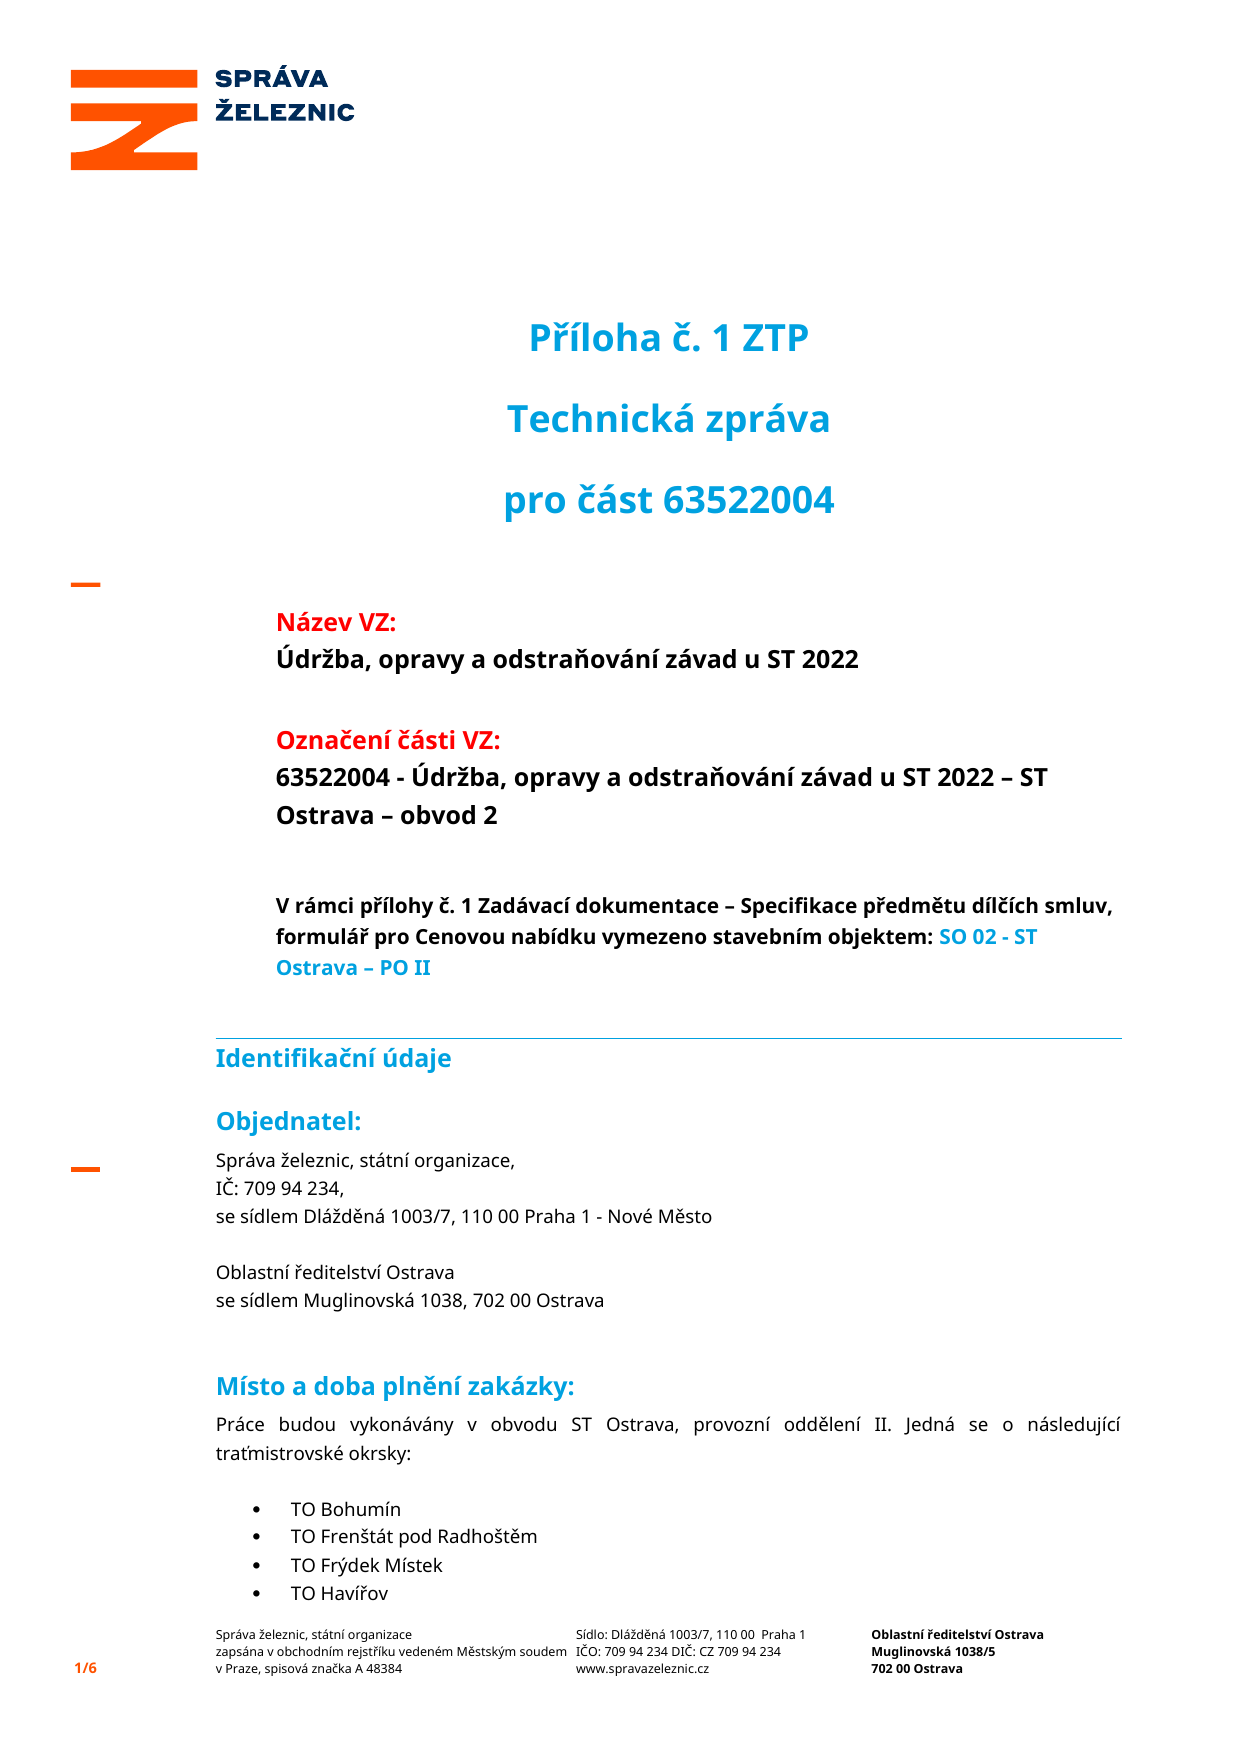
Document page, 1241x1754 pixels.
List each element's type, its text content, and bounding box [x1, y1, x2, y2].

text Oblastní ředitelství Ostrava [216, 1259, 1122, 1284]
text Údržba, opravy a odstraňování závad u ST 2022 [276, 642, 1122, 676]
text Název VZ: [276, 604, 1122, 638]
text se sídlem Muglinovská 1038, 702 00 Ostrava [216, 1287, 1122, 1313]
text se sídlem Dlážděná 1003/7, 110 00 Praha 1 - Nové Město [216, 1203, 1122, 1228]
subtitle Technická zpráva [216, 392, 1122, 443]
list TO Havířov [253, 1580, 1122, 1605]
text Označení části VZ: 63522004 - Údržba, opravy a odstraňování závad u ST 2022 – ST Ostrava – obvod 2 [276, 723, 1122, 831]
text Práce budou vykonávány v obvodu ST Ostrava, provozní oddělení II. Jedná se o následující traťmistrovské okrsky: [216, 1412, 1122, 1465]
subtitle V rámci přílohy č. 1 Zadávací dokumentace – Specifikace předmětu dílčích smluv, formulář pro Cenovou nabídku vymezeno stavebním objektem: SO 02 - ST Ostrava – PO II [276, 891, 1122, 982]
subtitle Místo a doba plnění zakázky: [216, 1368, 1122, 1402]
text IČ: 709 94 234, [216, 1175, 1122, 1201]
subtitle pro část 63522004 [216, 473, 1122, 524]
subtitle Příloha č. 1 ZTP [216, 311, 1122, 362]
text Správa železnic, státní organizace, [216, 1147, 1122, 1172]
subtitle Identifikační údaje [216, 1039, 1122, 1075]
list TO Frýdek Místek [253, 1552, 1122, 1577]
list TO Bohumín [253, 1496, 1122, 1521]
list TO Frenštát pod Radhoštěm [253, 1524, 1122, 1549]
subtitle Objednatel: [216, 1103, 1122, 1137]
